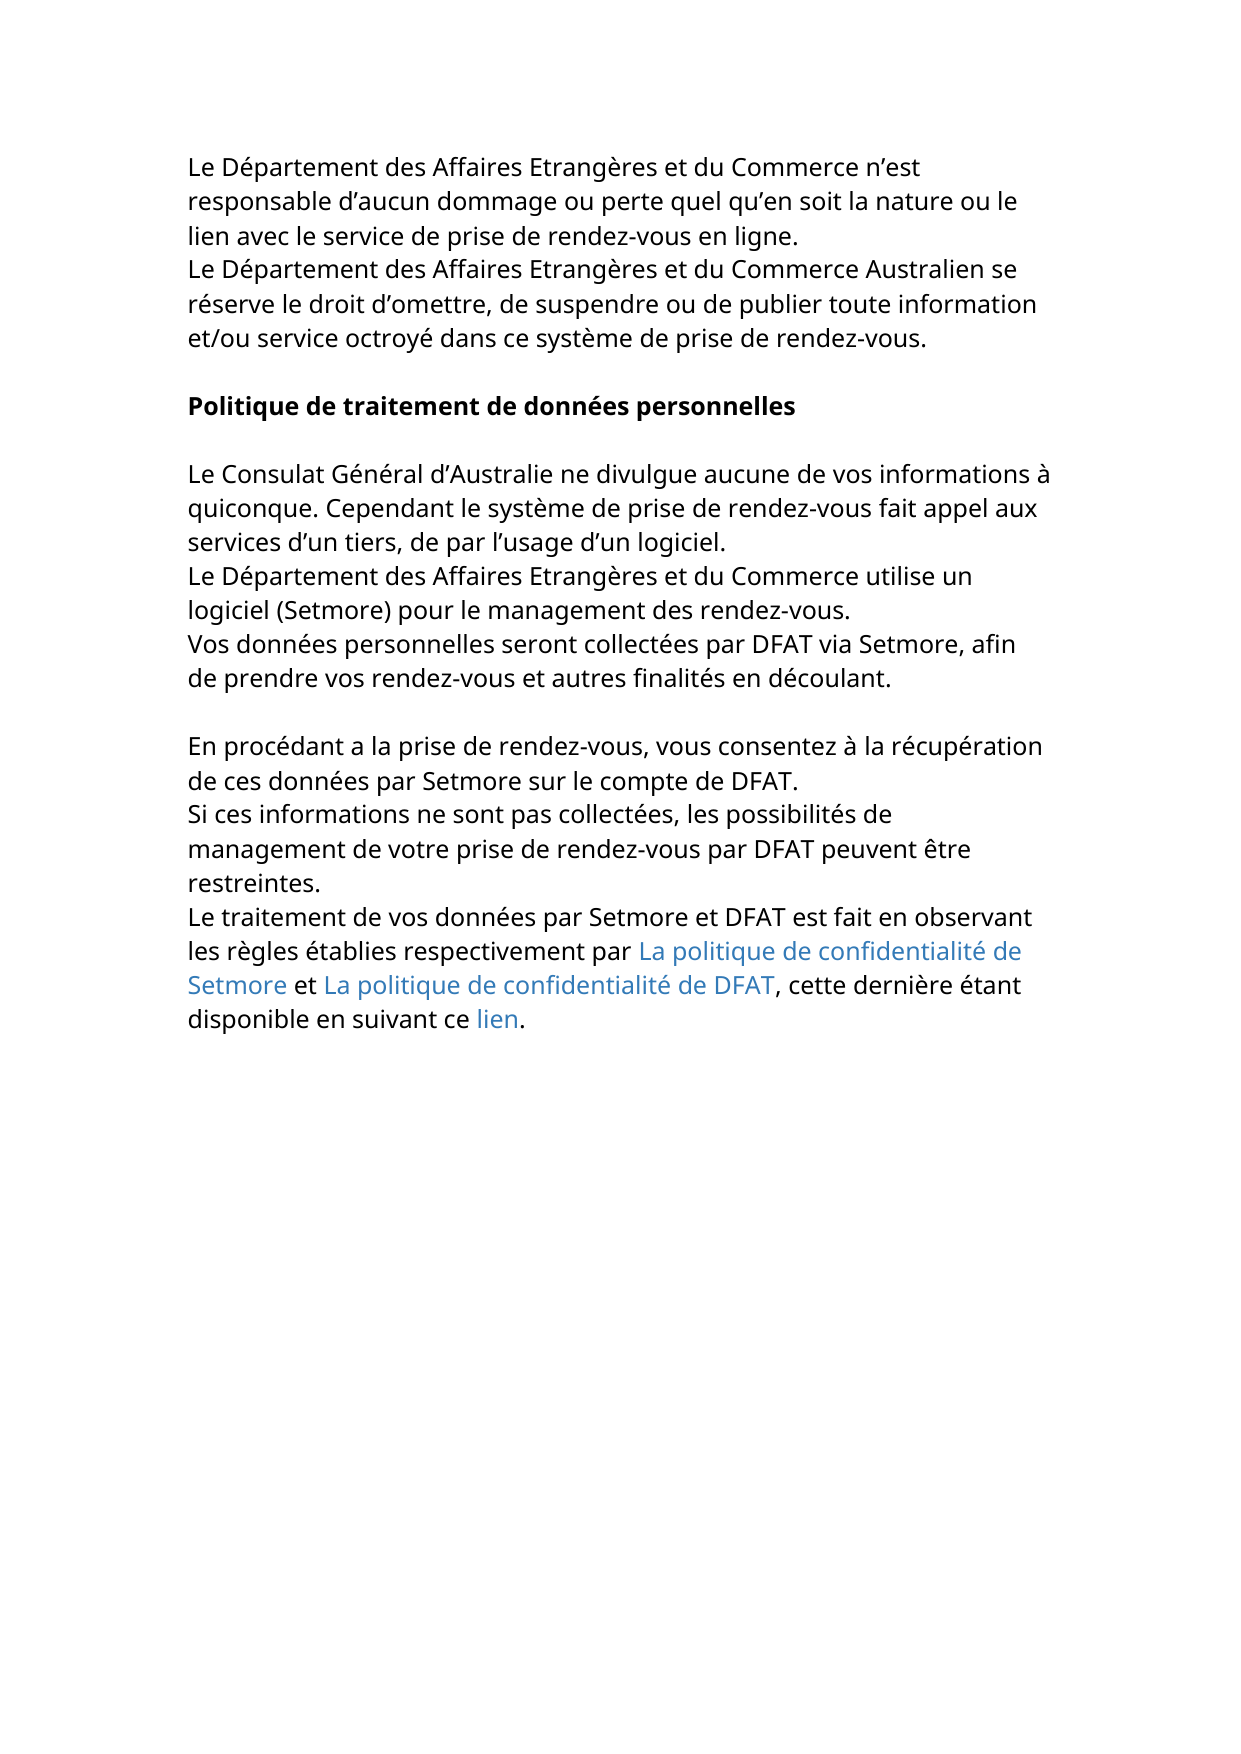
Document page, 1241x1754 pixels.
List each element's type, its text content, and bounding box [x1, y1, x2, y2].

text En procédant a la prise de rendez-vous, vous consentez à la récupération de ces données par Setmore sur le compte de DFAT. [187, 729, 1053, 797]
text Le Consulat Général d’Australie ne divulgue aucune de vos informations à quiconque. Cependant le système de prise de rendez-vous fait appel aux services d’un tiers, de par l’usage d’un logiciel. [187, 457, 1053, 559]
text Si ces informations ne sont pas collectées, les possibilités de management de votre prise de rendez-vous par DFAT peuvent être restreintes. [187, 797, 1053, 899]
text Le Département des Affaires Etrangères et du Commerce utilise un logiciel (Setmore) pour le management des rendez-vous. [187, 559, 1053, 627]
text Vos données personnelles seront collectées par DFAT via Setmore, afin de prendre vos rendez-vous et autres finalités en découlant. [187, 627, 1053, 695]
text Le Département des Affaires Etrangères et du Commerce n’est responsable d’aucun dommage ou perte quel qu’en soit la nature ou le lien avec le service de prise de rendez-vous en ligne. [187, 150, 1053, 252]
text Le Département des Affaires Etrangères et du Commerce Australien se réserve le droit d’omettre, de suspendre ou de publier toute information et/ou service octroyé dans ce système de prise de rendez-vous. [187, 252, 1053, 354]
text Le traitement de vos données par Setmore et DFAT est fait en observant les règles établies respectivement par La politique de confidentialité de Setmore et La politique de confidentialité de DFAT, cette dernière étant disponible en suivant ce lien. [187, 899, 1053, 1036]
text Politique de traitement de données personnelles [187, 388, 1053, 422]
